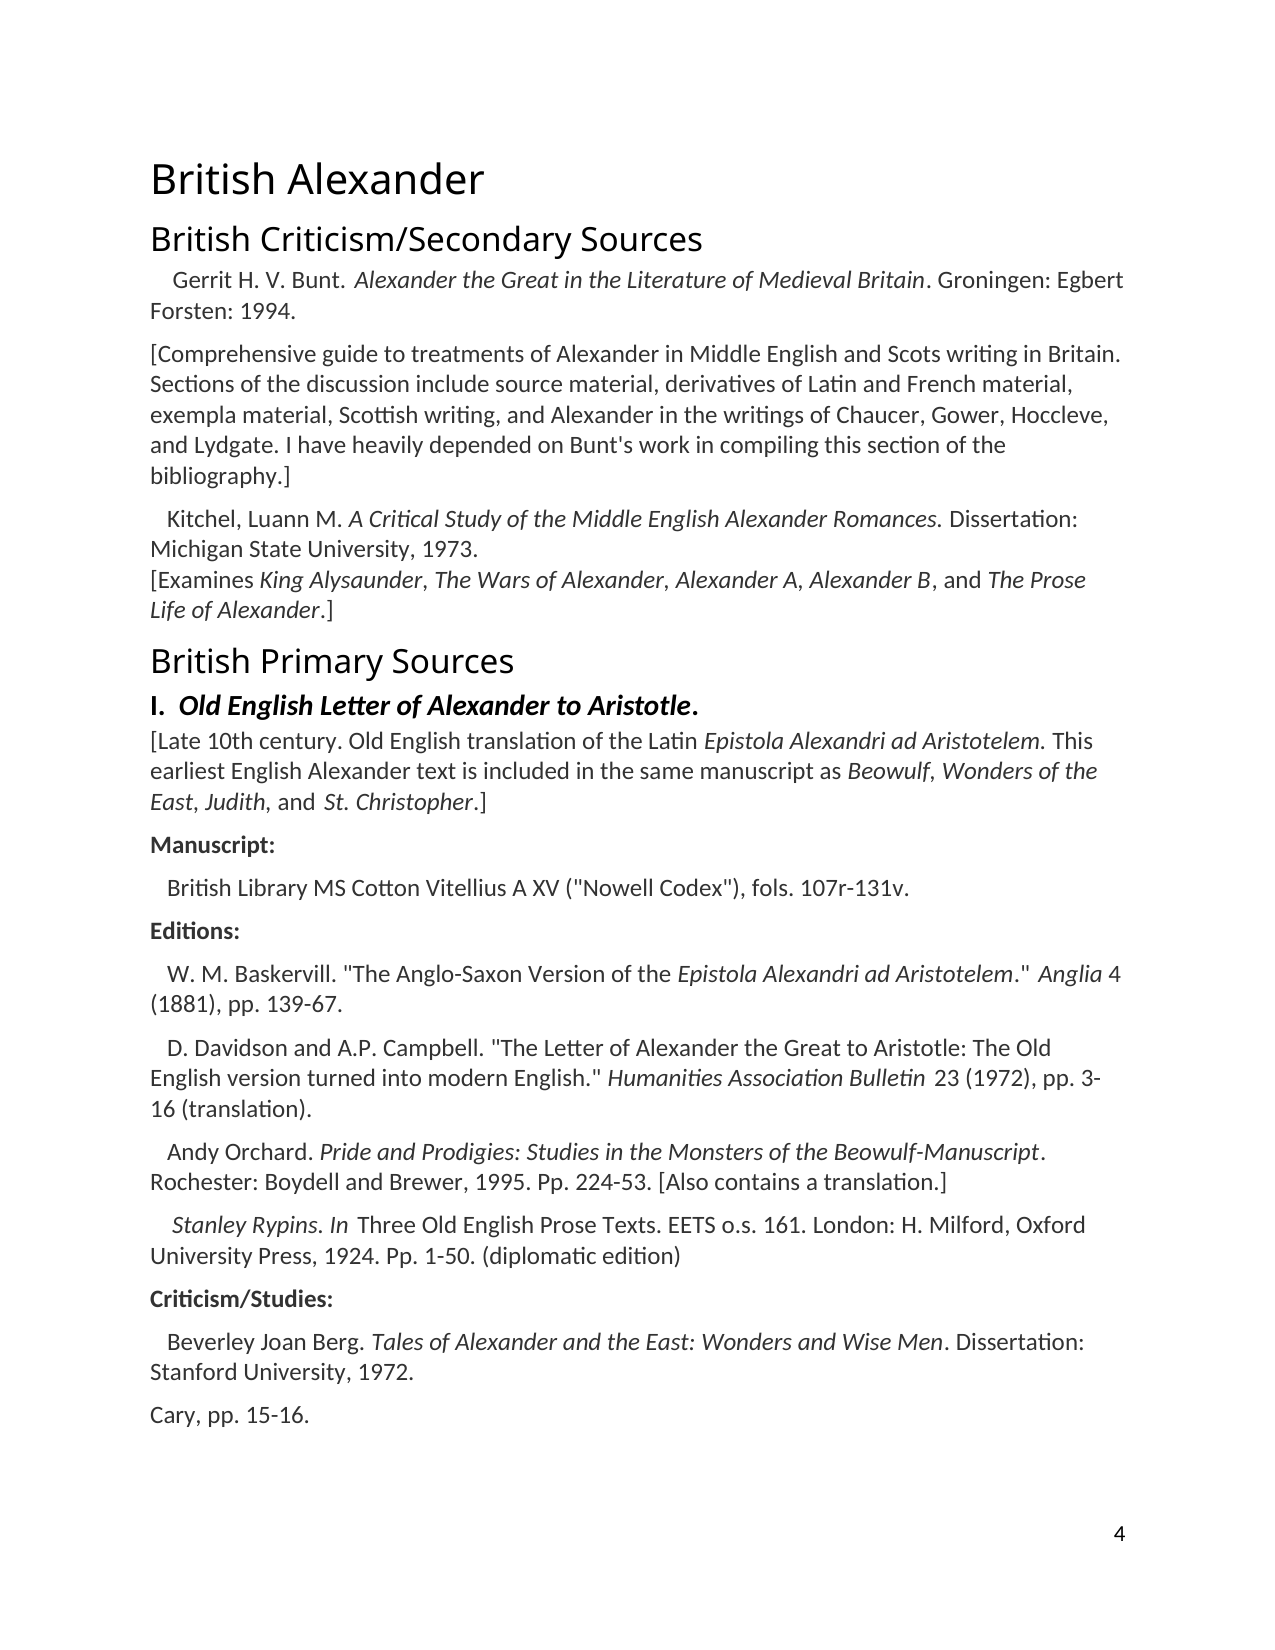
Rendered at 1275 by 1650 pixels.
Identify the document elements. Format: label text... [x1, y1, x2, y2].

text Manuscript: [150, 829, 1125, 859]
text [Late 10th century. Old English translation of the Latin Epistola Alexandri ad Aristotelem. This earliest English Alexander text is included in the same manuscript as Beowulf, Wonders of the East, Judith, and St. Christopher.] [150, 725, 1125, 817]
text Stanley Rypins. In Three Old English Prose Texts. EETS o.s. 161. London: H. Milford, Oxford University Press, 1924. Pp. 1-50. (diplomatic edition) [150, 1209, 1125, 1270]
text Editions: [150, 915, 1125, 946]
subtitle British Alexander [150, 150, 1125, 207]
text W. M. Baskervill. "The Anglo-Saxon Version of the Epistola Alexandri ad Aristotelem." Anglia 4 (1881), pp. 139-67. [150, 958, 1125, 1019]
subtitle British Primary Sources [150, 638, 1125, 683]
text [Comprehensive guide to treatments of Alexander in Middle English and Scots writing in Britain. Sections of the discussion include source material, derivatives of Latin and French material, exempla material, Scottish writing, and Alexander in the writings of Chaucer, Gower, Hoccleve, and Lydgate. I have heavily depended on Bunt's work in compiling this section of the bibliography.] [150, 338, 1125, 491]
text Cary, pp. 15-16. [150, 1399, 1125, 1430]
text Beverley Joan Berg. Tales of Alexander and the East: Wonders and Wise Men. Dissertation: Stanford University, 1972. [150, 1326, 1125, 1387]
text Criticism/Studies: [150, 1283, 1125, 1313]
subtitle I. Old English Letter of Alexander to Aristotle. [150, 687, 1125, 722]
text D. Davidson and A.P. Campbell. "The Letter of Alexander the Great to Aristotle: The Old English version turned into modern English." Humanities Association Bulletin 23 (1972), pp. 3-16 (translation). [150, 1032, 1125, 1123]
text British Library MS Cotton Vitellius A XV ("Nowell Codex"), fols. 107r-131v. [150, 872, 1125, 903]
text Gerrit H. V. Bunt. Alexander the Great in the Literature of Medieval Britain. Groningen: Egbert Forsten: 1994. [150, 264, 1125, 325]
text Kitchel, Luann M. A Critical Study of the Middle English Alexander Romances. Dissertation: Michigan State University, 1973. [Examines King Alysaunder, The Wars of Alexander, Alexander A, Alexander B, and The Prose Life of Alexander.] [150, 503, 1125, 625]
subtitle British Criticism/Secondary Sources [150, 215, 1125, 261]
text Andy Orchard. Pride and Prodigies: Studies in the Monsters of the Beowulf-Manuscript. Rochester: Boydell and Brewer, 1995. Pp. 224-53. [Also contains a translation.] [150, 1136, 1125, 1197]
